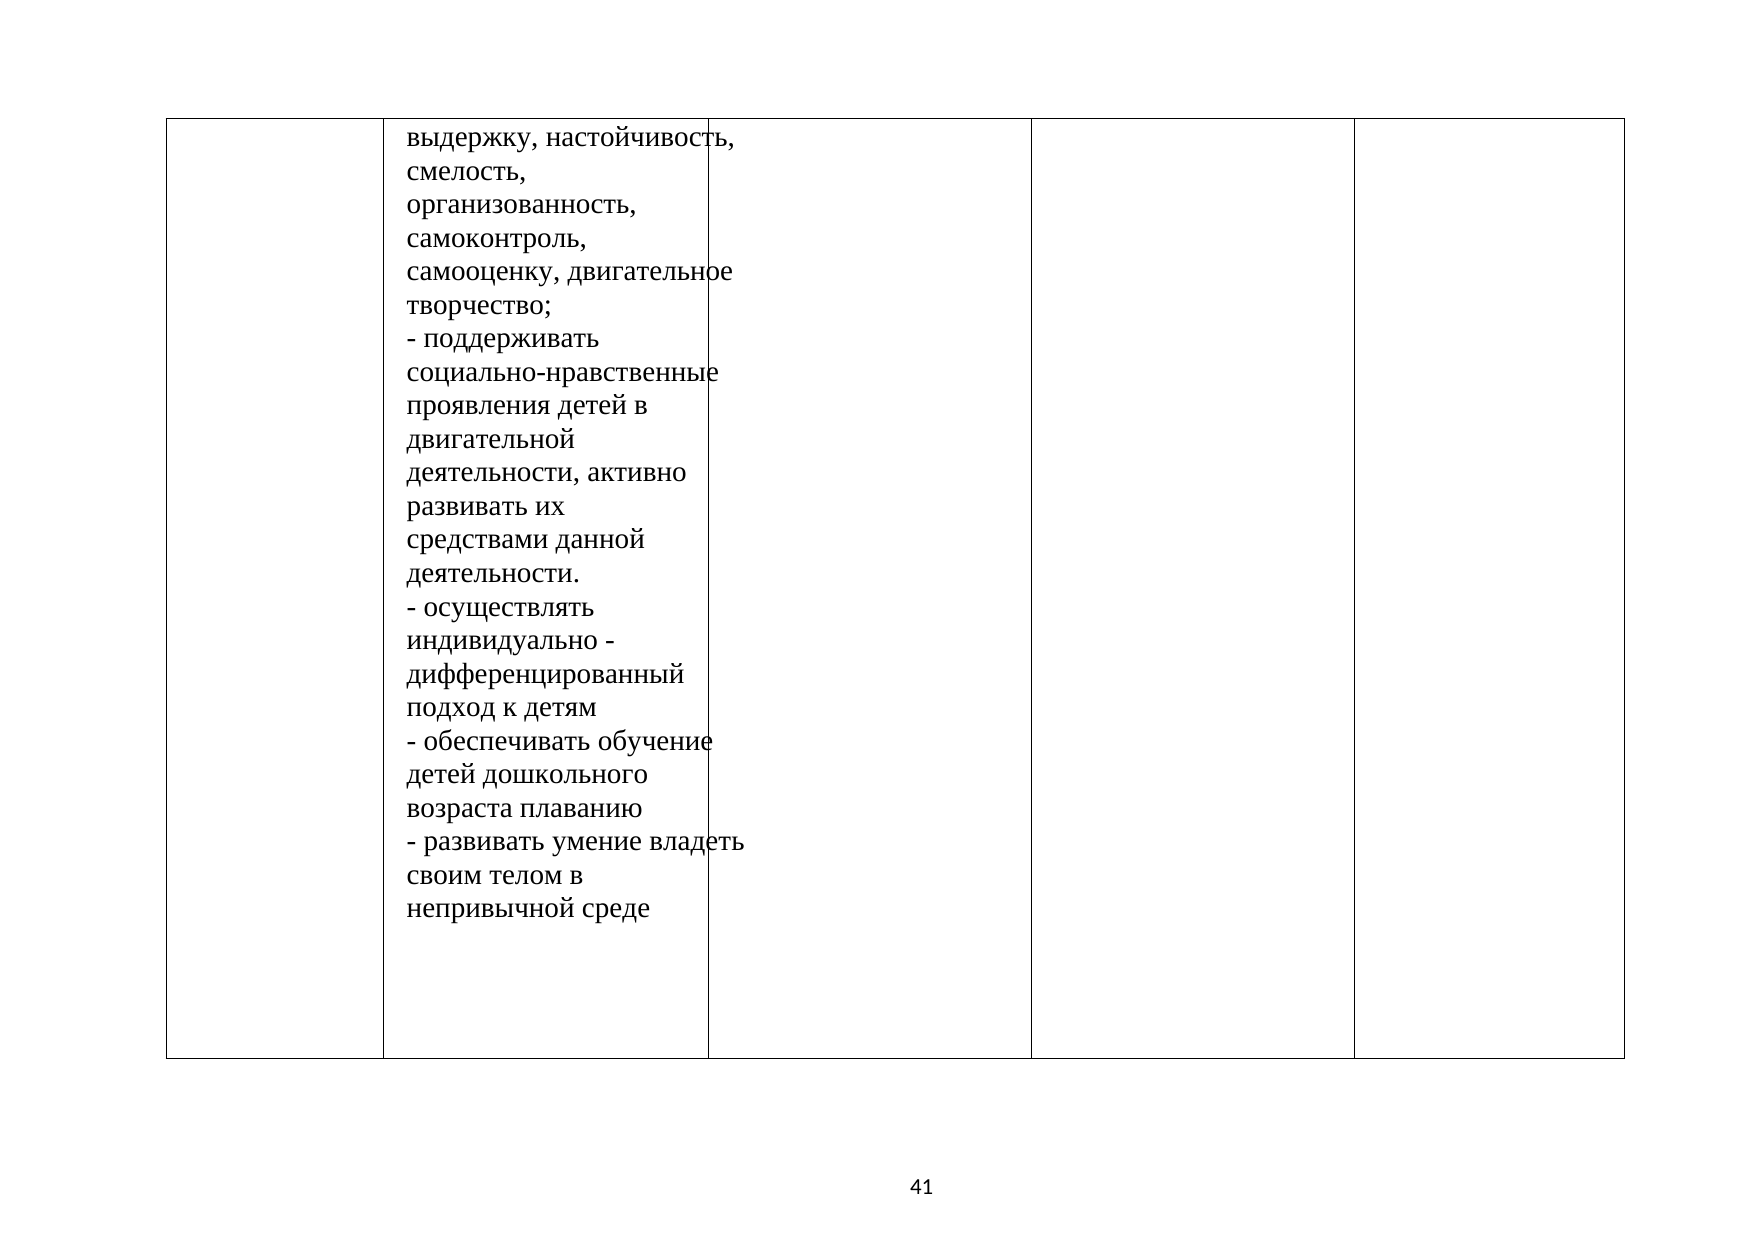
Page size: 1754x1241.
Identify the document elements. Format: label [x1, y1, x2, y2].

table_cell [167, 119, 383, 1058]
table_cell [384, 119, 708, 1058]
table_cell [1355, 119, 1624, 1058]
table_cell [709, 119, 1031, 1058]
table_cell [1032, 119, 1354, 1058]
